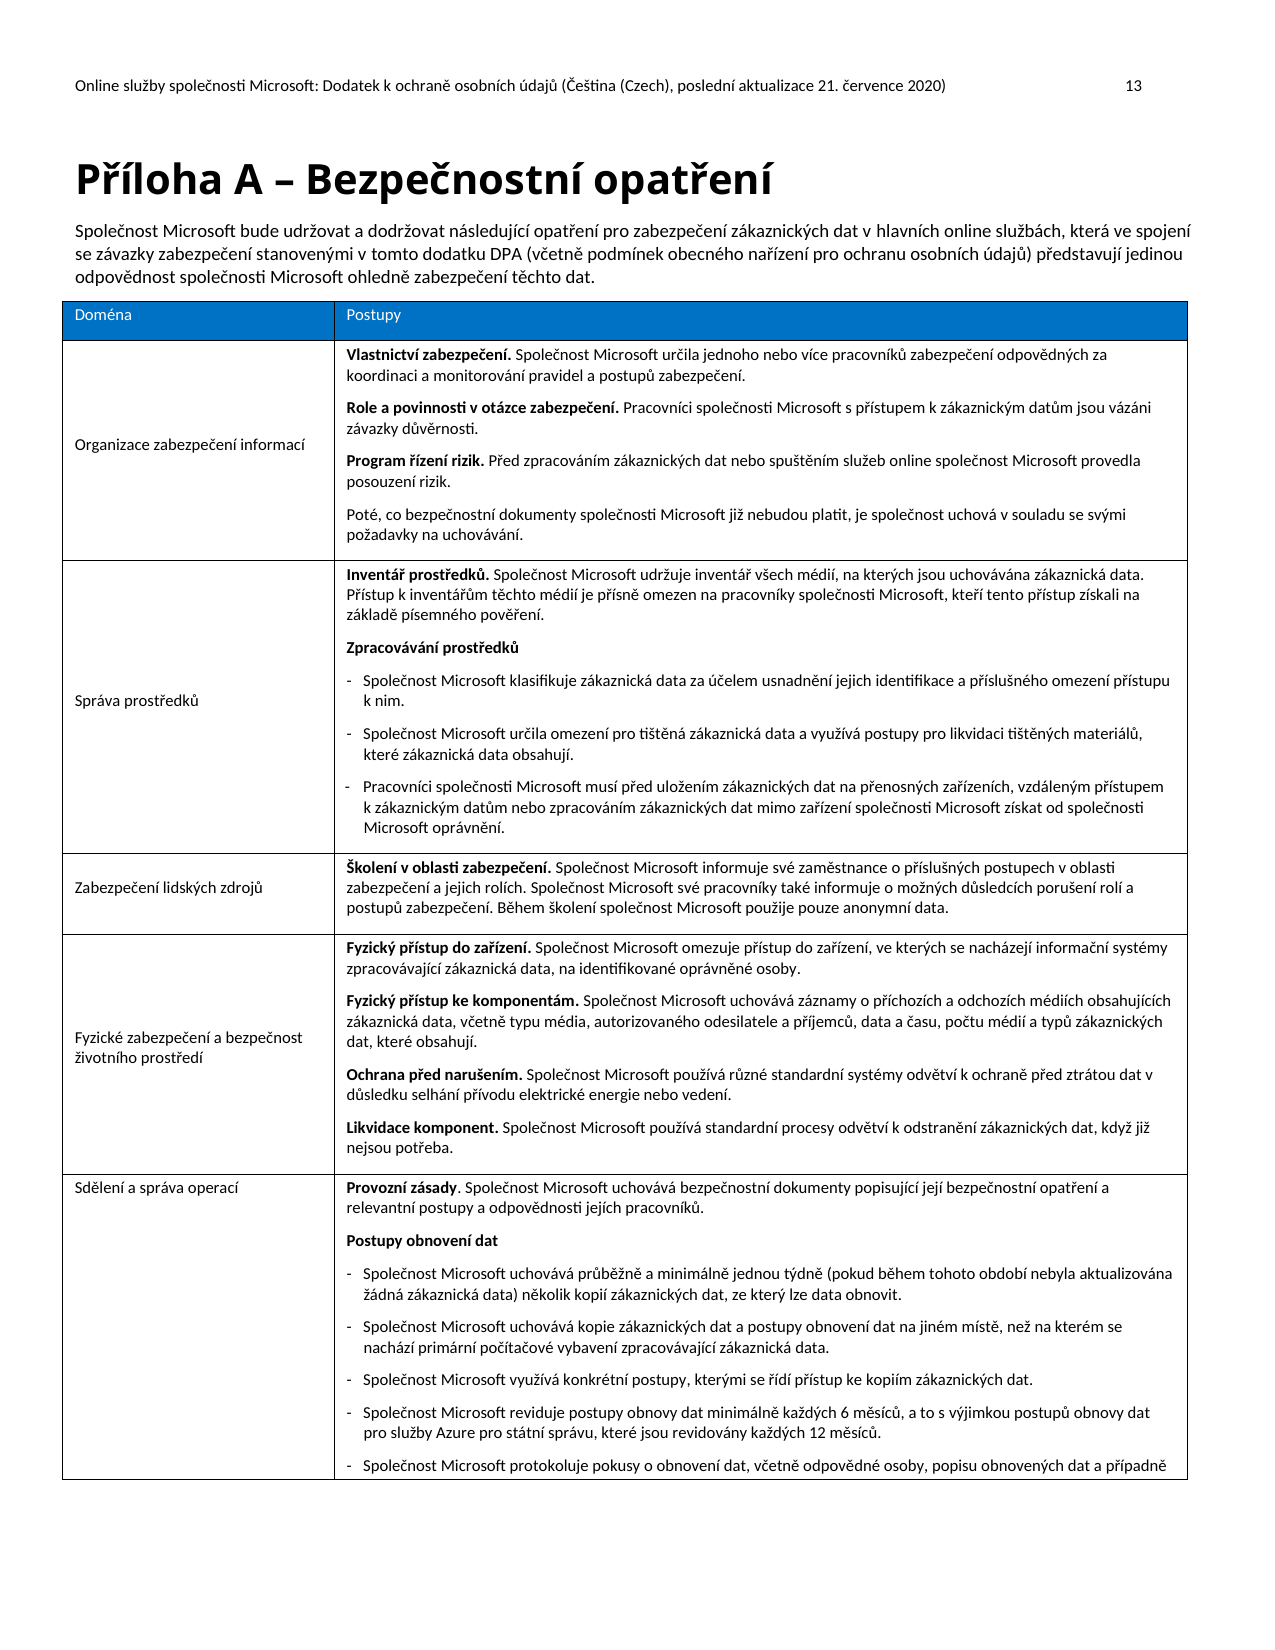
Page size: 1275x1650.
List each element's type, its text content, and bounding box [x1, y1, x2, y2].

subtitle Příloha A – Bezpečnostní opatření [75, 150, 1200, 207]
list Společnost Microsoft bude udržovat a dodržovat následující opatření pro zabezpečení zákaznických dat v hlavních online službách, která ve spojení se závazky zabezpečení stanovenými v tomto dodatku DPA (včetně podmínek obecného nařízení pro ochranu osobních údajů) představují jedinou odpovědnost společnosti Microsoft ohledně zabezpečení těchto dat. [75, 219, 1200, 288]
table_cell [335, 1175, 1187, 1479]
table_header Doména [63, 302, 334, 340]
table_cell Vlastnictví zabezpečení. Společnost Microsoft určila jednoho nebo více pracovníků zabezpečení odpovědných za koordinaci a monitorování pravidel a postupů zabezpečení. Role a povinnosti v otázce zabezpečení. Pracovníci společnosti Microsoft s přístupem k zákaznickým datům jsou vázáni závazky důvěrnosti. Program řízení rizik. Před zpracováním zákaznických dat nebo spuštěním služeb online společnost Microsoft provedla posouzení rizik. Poté, co bezpečnostní dokumenty společnosti Microsoft již nebudou platit, je společnost uchová v souladu se svými požadavky na uchovávání. [335, 341, 1187, 560]
table_cell Správa prostředků [63, 561, 334, 853]
table_cell Organizace zabezpečení informací [63, 341, 334, 560]
table_cell Zabezpečení lidských zdrojů [63, 854, 334, 933]
table_header Postupy [335, 302, 1187, 340]
table_cell Školení v oblasti zabezpečení. Společnost Microsoft informuje své zaměstnance o příslušných postupech v oblasti zabezpečení a jejich rolích. Společnost Microsoft své pracovníky také informuje o možných důsledcích porušení rolí a postupů zabezpečení. Během školení společnost Microsoft použije pouze anonymní data. [335, 854, 1187, 933]
table_cell Sdělení a správa operací [63, 1175, 334, 1479]
table_cell Inventář prostředků. Společnost Microsoft udržuje inventář všech médií, na kterých jsou uchovávána zákaznická data. Přístup k inventářům těchto médií je přísně omezen na pracovníky společnosti Microsoft, kteří tento přístup získali na základě písemného pověření. Zpracovávání prostředků - Společnost Microsoft klasifikuje zákaznická data za účelem usnadnění jejich identifikace a příslušného omezení přístupu k nim. - Společnost Microsoft určila omezení pro tištěná zákaznická data a využívá postupy pro likvidaci tištěných materiálů, které zákaznická data obsahují. Pracovníci společnosti Microsoft musí před uložením zákaznických dat na přenosných zařízeních, vzdáleným přístupem k zákaznickým datům nebo zpracováním zákaznických dat mimo zařízení společnosti Microsoft získat od společnosti Microsoft oprávnění. [335, 561, 1187, 853]
table_cell Fyzický přístup do zařízení. Společnost Microsoft omezuje přístup do zařízení, ve kterých se nacházejí informační systémy zpracovávající zákaznická data, na identifikované oprávněné osoby. Fyzický přístup ke komponentám. Společnost Microsoft uchovává záznamy o příchozích a odchozích médiích obsahujících zákaznická data, včetně typu média, autorizovaného odesilatele a příjemců, data a času, počtu médií a typů zákaznických dat, které obsahují. Ochrana před narušením. Společnost Microsoft používá různé standardní systémy odvětví k ochraně před ztrátou dat v důsledku selhání přívodu elektrické energie nebo vedení. Likvidace komponent. Společnost Microsoft používá standardní procesy odvětví k odstranění zákaznických dat, když již nejsou potřeba. [335, 935, 1187, 1173]
table_cell Fyzické zabezpečení a bezpečnost životního prostředí [63, 935, 334, 1173]
